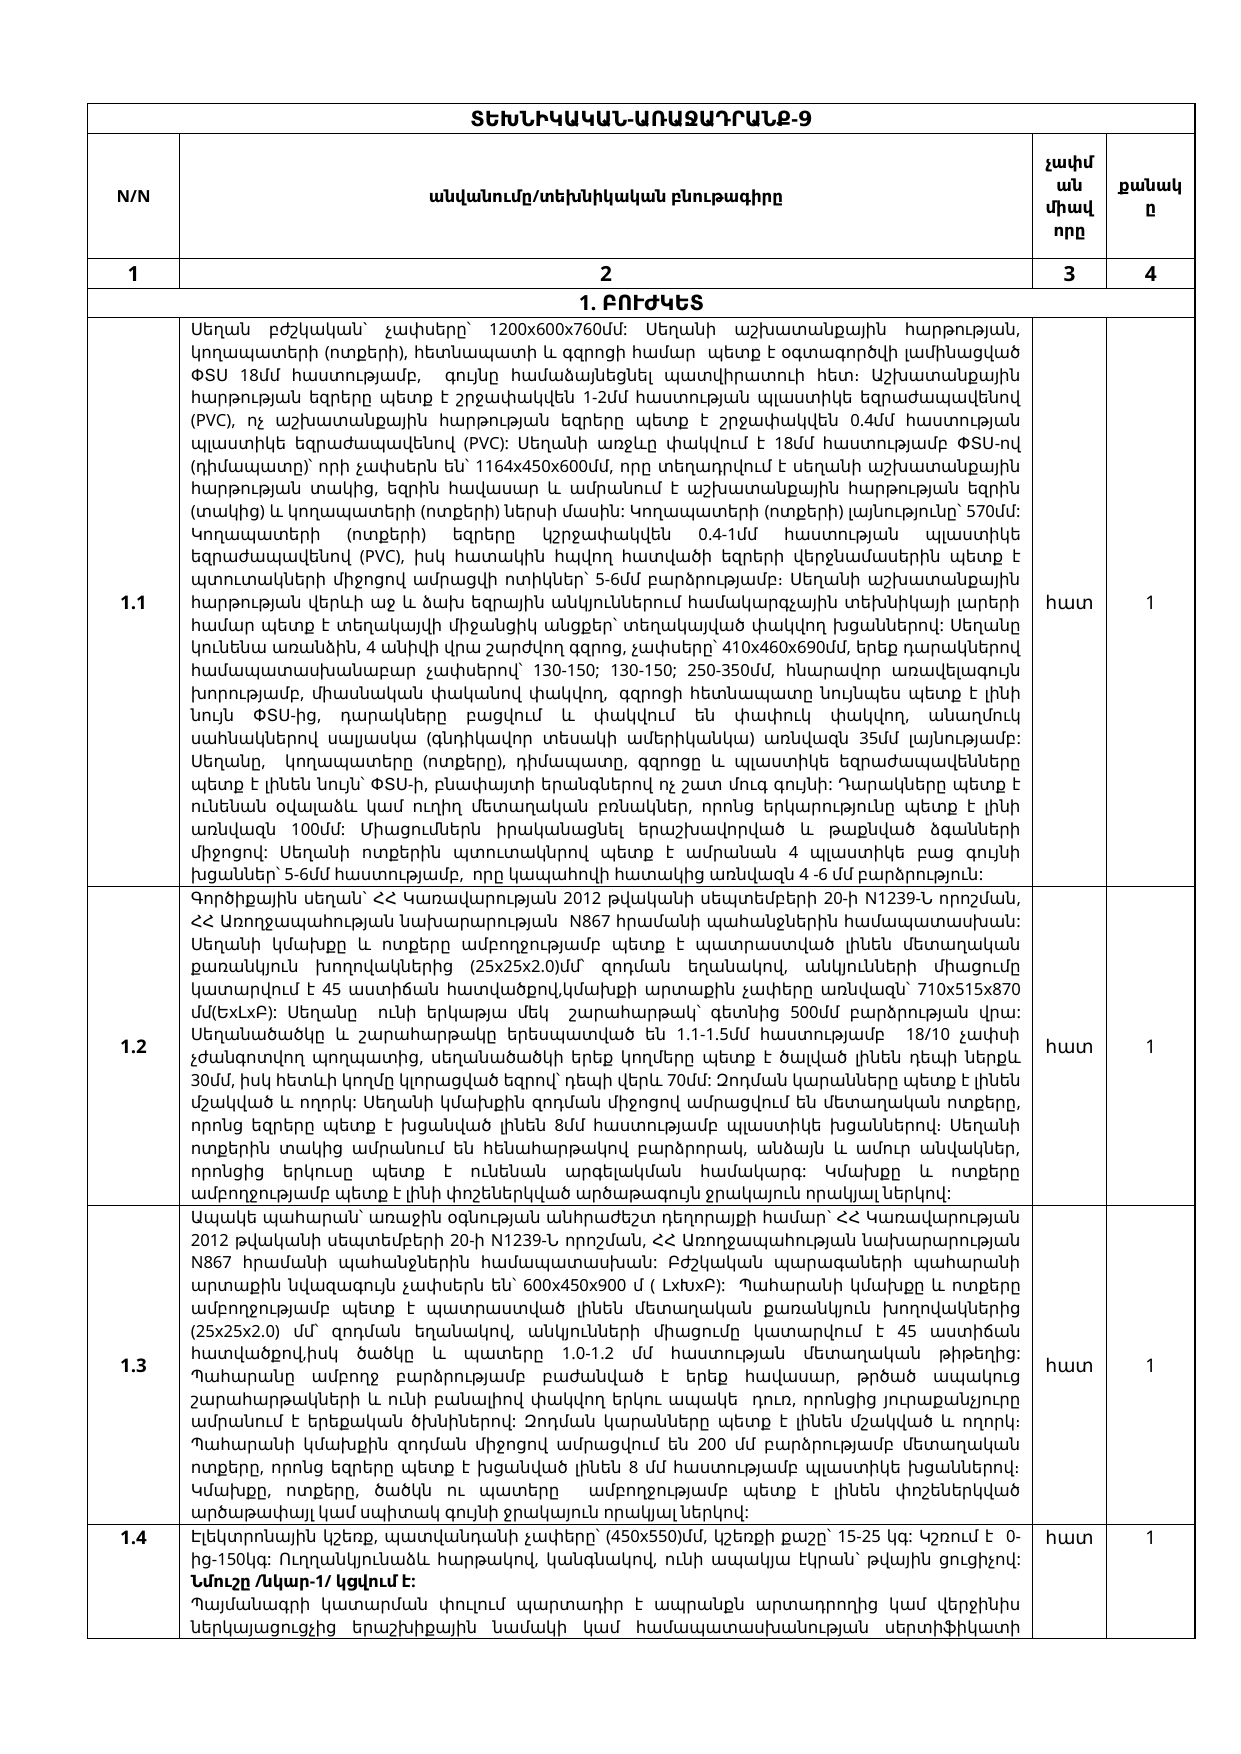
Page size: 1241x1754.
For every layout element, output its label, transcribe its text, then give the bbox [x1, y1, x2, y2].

table_cell հատ [1033, 887, 1106, 1205]
table_cell հատ [1033, 1206, 1106, 1524]
table_cell 1.4 [88, 1525, 179, 1638]
table_cell քանակը [1107, 134, 1194, 258]
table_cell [180, 1525, 1032, 1638]
table_cell 1 [1107, 1525, 1194, 1638]
table_cell 1 [1107, 318, 1194, 886]
table_cell 2 [180, 259, 1032, 287]
table_cell 3 [1033, 259, 1106, 287]
table_cell Ապակե պահարան՝ առաջին օգնության անհրաժեշտ դեղորայքի համար` ՀՀ Կառավարության 2012 թվականի սեպտեմբերի 20-ի N1239-Ն որոշման, ՀՀ Առողջապահության նախարարության N867 հրամանի պահանջներին համապատասխան: Բժշկական պարագաների պահարանի արտաքին նվազագույն չափսերն են՝ 600x450x900 մ ( ԼхԽхԲ): Պահարանի կմախքը և ոտքերը ամբողջությամբ պետք է պատրաստված լինեն մետաղական քառանկյուն խողովակներից (25x25x2.0) մմ՝ զոդման եղանակով, անկյունների միացումը կատարվում է 45 աստիճան հատվածքով,իսկ ծածկը և պատերը 1.0-1.2 մմ հաստության մետաղական թիթեղից: Պահարանը ամբողջ բարձրությամբ բաժանված է երեք հավասար, թրծած ապակուց շարահարթակների և ունի բանալիով փակվող երկու ապակե դուռ, որոնցից յուրաքանչյուրը ամրանում է երեքական ծխնիներով: Զոդման կարանները պետք է լինեն մշակված և ողորկ։ Պահարանի կմախքին զոդման միջոցով ամրացվում են 200 մմ բարձրությամբ մետաղական ոտքերը, որոնց եզրերը պետք է խցանված լինեն 8 մմ հաստությամբ պլաստիկե խցաններով։ Կմախքը, ոտքերը, ծածկն ու պատերը ամբողջությամբ պետք է լինեն փոշեներկված արծաթափայլ կամ սպիտակ գույնի ջրակայուն որակյալ ներկով: [180, 1206, 1032, 1524]
table_cell 1. ԲՈՒԺԿԵՏ [88, 289, 1194, 317]
table_cell հատ [1033, 318, 1106, 886]
table_cell 1.2 [88, 887, 179, 1205]
table_cell 1.3 [88, 1206, 179, 1524]
table_cell Սեղան բժշկական` չափսերը՝ 1200х600х760մմ: Սեղանի աշխատանքային հարթության, կողապատերի (ոտքերի), հետնապատի և գզրոցի համար պետք է օգտագործվի լամինացված ՓՏՍ 18մմ հաստությամբ, գույնը համաձայնեցնել պատվիրատուի հետ։ Աշխատանքային հարթության եզրերը պետք է շրջափակվեն 1-2մմ հաստության պլաստիկե եզրաժապավենով (PVC), ոչ աշխատանքային հարթության եզրերը պետք է շրջափակվեն 0.4մմ հաստության պլաստիկե եզրաժապավենով (PVC): Սեղանի առջևը փակվում է 18մմ հաստությամբ ՓՏՍ-ով (դիմապատը)՝ որի չափսերն են՝ 1164х450х600մմ, որը տեղադրվում է սեղանի աշխատանքային հարթության տակից, եզրին հավասար և ամրանում է աշխատանքային հարթության եզրին (տակից) և կողապատերի (ոտքերի) ներսի մասին: Կողապատերի (ոտքերի) լայնությունը՝ 570մմ: Կողապատերի (ոտքերի) եզրերը կշրջափակվեն 0.4-1մմ հաստության պլաստիկե եզրաժապավենով (PVC), իսկ հատակին հպվող հատվածի եզրերի վերջնամասերին պետք է պտուտակների միջոցով ամրացվի ոտիկներ՝ 5-6մմ բարձրությամբ։ Սեղանի աշխատանքային հարթության վերևի աջ և ձախ եզրային անկյուններում համակարգչային տեխնիկայի լարերի համար պետք է տեղակայվի միջանցիկ անցքեր՝ տեղակայված փակվող խցաններով: Սեղանը կունենա առանձին, 4 անիվի վրա շարժվող գզրոց, չափսերը՝ 410х460х690մմ, երեք դարակներով համապատասխանաբար չափսերով՝ 130-150; 130-150; 250-350մմ, հնարավոր առավելագույն խորությամբ, միասնական փականով փակվող, գզրոցի հետնապատը նույնպես պետք է լինի նույն ՓՏՍ-ից, դարակները բացվում և փակվում են փափուկ փակվող, անաղմուկ սահնակներով սալյասկա (գնդիկավոր տեսակի ամերիկանկա) առնվազն 35մմ լայնությամբ: Սեղանը, կողապատերը (ոտքերը), դիմապատը, գզրոցը և պլաստիկե եզրաժապավենները պետք է լինեն նույն՝ ՓՏՍ-ի, բնափայտի երանգներով ոչ շատ մուգ գույնի: Դարակները պետք է ունենան օվալաձև կամ ուղիղ մետաղական բռնակներ, որոնց երկարությունը պետք է լինի առնվազն 100մմ: Միացումներն իրականացնել երաշխավորված և թաքնված ձգանների միջոցով: Սեղանի ոտքերին պտուտակնրով պետք է ամրանան 4 պլաստիկե բաց գույնի խցաններ՝ 5-6մմ հաստությամբ, որը կապահովի հատակից առնվազն 4 -6 մմ բարձրություն: [180, 318, 1032, 886]
table_cell հատ [1033, 1525, 1106, 1638]
table_cell 1 [1107, 1206, 1194, 1524]
table_cell չափման միավորը [1033, 134, 1106, 258]
table_cell 1 [1107, 887, 1194, 1205]
table_cell անվանումը/տեխնիկական բնութագիրը [180, 134, 1032, 258]
table_cell Գործիքային սեղան` ՀՀ Կառավարության 2012 թվականի սեպտեմբերի 20-ի N1239-Ն որոշման, ՀՀ Առողջապահության նախարարության N867 հրամանի պահանջներին համապատասխան: Սեղանի կմախքը և ոտքերը ամբողջությամբ պետք է պատրաստված լինեն մետաղական քառանկյուն խողովակներից (25x25x2.0)մմ՝ զոդման եղանակով, անկյունների միացումը կատարվում է 45 աստիճան հատվածքով,կմախքի արտաքին չափերը առնվազն՝ 710x515x870 մմ(ԵxԼxԲ): Սեղանը ունի երկաթյա մեկ շարահարթակ՝ գետնից 500մմ բարձրության վրա: Սեղանածածկը և շարահարթակը երեսպատված են 1.1-1.5մմ հաստությամբ 18/10 չափսի չժանգոտվող պողպատից, սեղանածածկի երեք կողմերը պետք է ծալված լինեն դեպի ներքև 30մմ, իսկ հետևի կողմը կլորացված եզրով՝ դեպի վերև 70մմ: Զոդման կարանները պետք է լինեն մշակված և ողորկ: Սեղանի կմախքին զոդման միջոցով ամրացվում են մետաղական ոտքերը, որոնց եզրերը պետք է խցանված լինեն 8մմ հաստությամբ պլաստիկե խցաններով։ Սեղանի ոտքերին տակից ամրանում են հենահարթակով բարձրորակ, անձայն և ամուր անվակներ, որոնցից երկուսը պետք է ունենան արգելակման համակարգ: Կմախքը և ոտքերը ամբողջությամբ պետք է լինի փոշեներկված արծաթագույն ջրակայուն որակյալ ներկով: [180, 887, 1032, 1205]
table_cell 1 [88, 259, 179, 287]
table_cell 4 [1107, 259, 1194, 287]
table_cell 1.1 [88, 318, 179, 886]
table_header ՏԵԽՆԻԿԱԿԱՆ-ԱՌԱՋԱԴՐԱՆՔ-9 [88, 104, 1194, 133]
table_cell N/N [88, 134, 179, 258]
